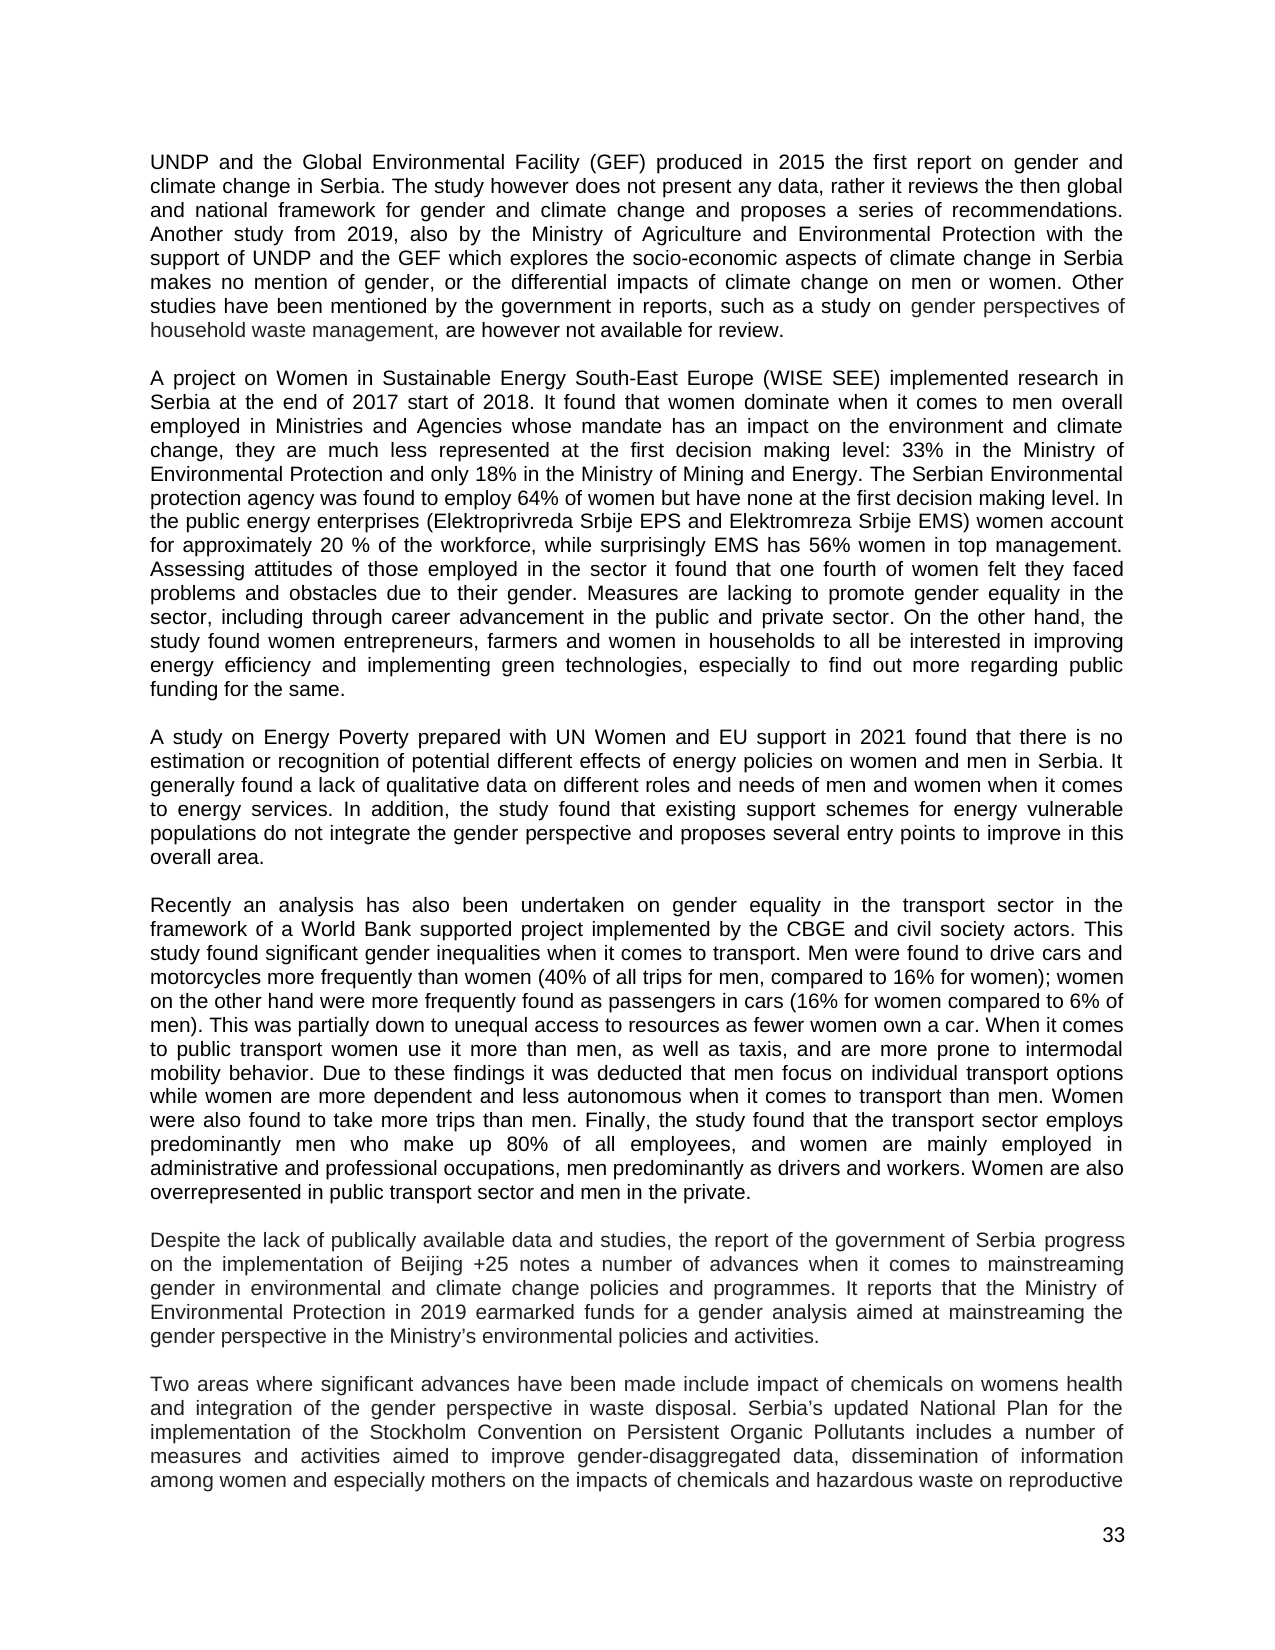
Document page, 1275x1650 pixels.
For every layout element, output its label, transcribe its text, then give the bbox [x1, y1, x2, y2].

text A project on Women in Sustainable Energy South-East Europe (WISE SEE) implemented research in Serbia at the end of 2017 start of 2018. It found that women dominate when it comes to men overall employed in Ministries and Agencies whose mandate has an impact on the environment and climate change, they are much less represented at the first decision making level: 33% in the Ministry of Environmental Protection and only 18% in the Ministry of Mining and Energy. The Serbian Environmental protection agency was found to employ 64% of women but have none at the first decision making level. In the public energy enterprises (Elektroprivreda Srbije EPS and Elektromreza Srbije EMS) women account for approximately 20 % of the workforce, while surprisingly EMS has 56% women in top management. Assessing attitudes of those employed in the sector it found that one fourth of women felt they faced problems and obstacles due to their gender. Measures are lacking to promote gender equality in the sector, including through career advancement in the public and private sector. On the other hand, the study found women entrepreneurs, farmers and women in households to all be interested in improving energy efficiency and implementing green technologies, especially to find out more regarding public funding for the same. [150, 366, 1125, 701]
text Recently an analysis has also been undertaken on gender equality in the transport sector in the framework of a World Bank supported project implemented by the CBGE and civil society actors. This study found significant gender inequalities when it comes to transport. Men were found to drive cars and motorcycles more frequently than women (40% of all trips for men, compared to 16% for women); women on the other hand were more frequently found as passengers in cars (16% for women compared to 6% of men). This was partially down to unequal access to resources as fewer women own a car. When it comes to public transport women use it more than men, as well as taxis, and are more prone to intermodal mobility behavior. Due to these findings it was deducted that men focus on individual transport options while women are more dependent and less autonomous when it comes to transport than men. Women were also found to take more trips than men. Finally, the study found that the transport sector employs predominantly men who make up 80% of all employees, and women are mainly employed in administrative and professional occupations, men predominantly as drivers and workers. Women are also overrepresented in public transport sector and men in the private. [150, 893, 1125, 1204]
text A study on Energy Poverty prepared with UN Women and EU support in 2021 found that there is no estimation or recognition of potential different effects of energy policies on women and men in Serbia. It generally found a lack of qualitative data on different roles and needs of men and women when it comes to energy services. In addition, the study found that existing support schemes for energy vulnerable populations do not integrate the gender perspective and proposes several entry points to improve in this overall area. [150, 725, 1125, 869]
text Despite the lack of publically available data and studies, the report of the government of Serbia progress on the implementation of Beijing +25 notes a number of advances when it comes to mainstreaming gender in environmental and climate change policies and programmes. It reports that the Ministry of Environmental Protection in 2019 earmarked funds for a gender analysis aimed at mainstreaming the gender perspective in the Ministry’s environmental policies and activities. [150, 1228, 1125, 1348]
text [150, 1372, 1125, 1492]
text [150, 150, 1125, 342]
